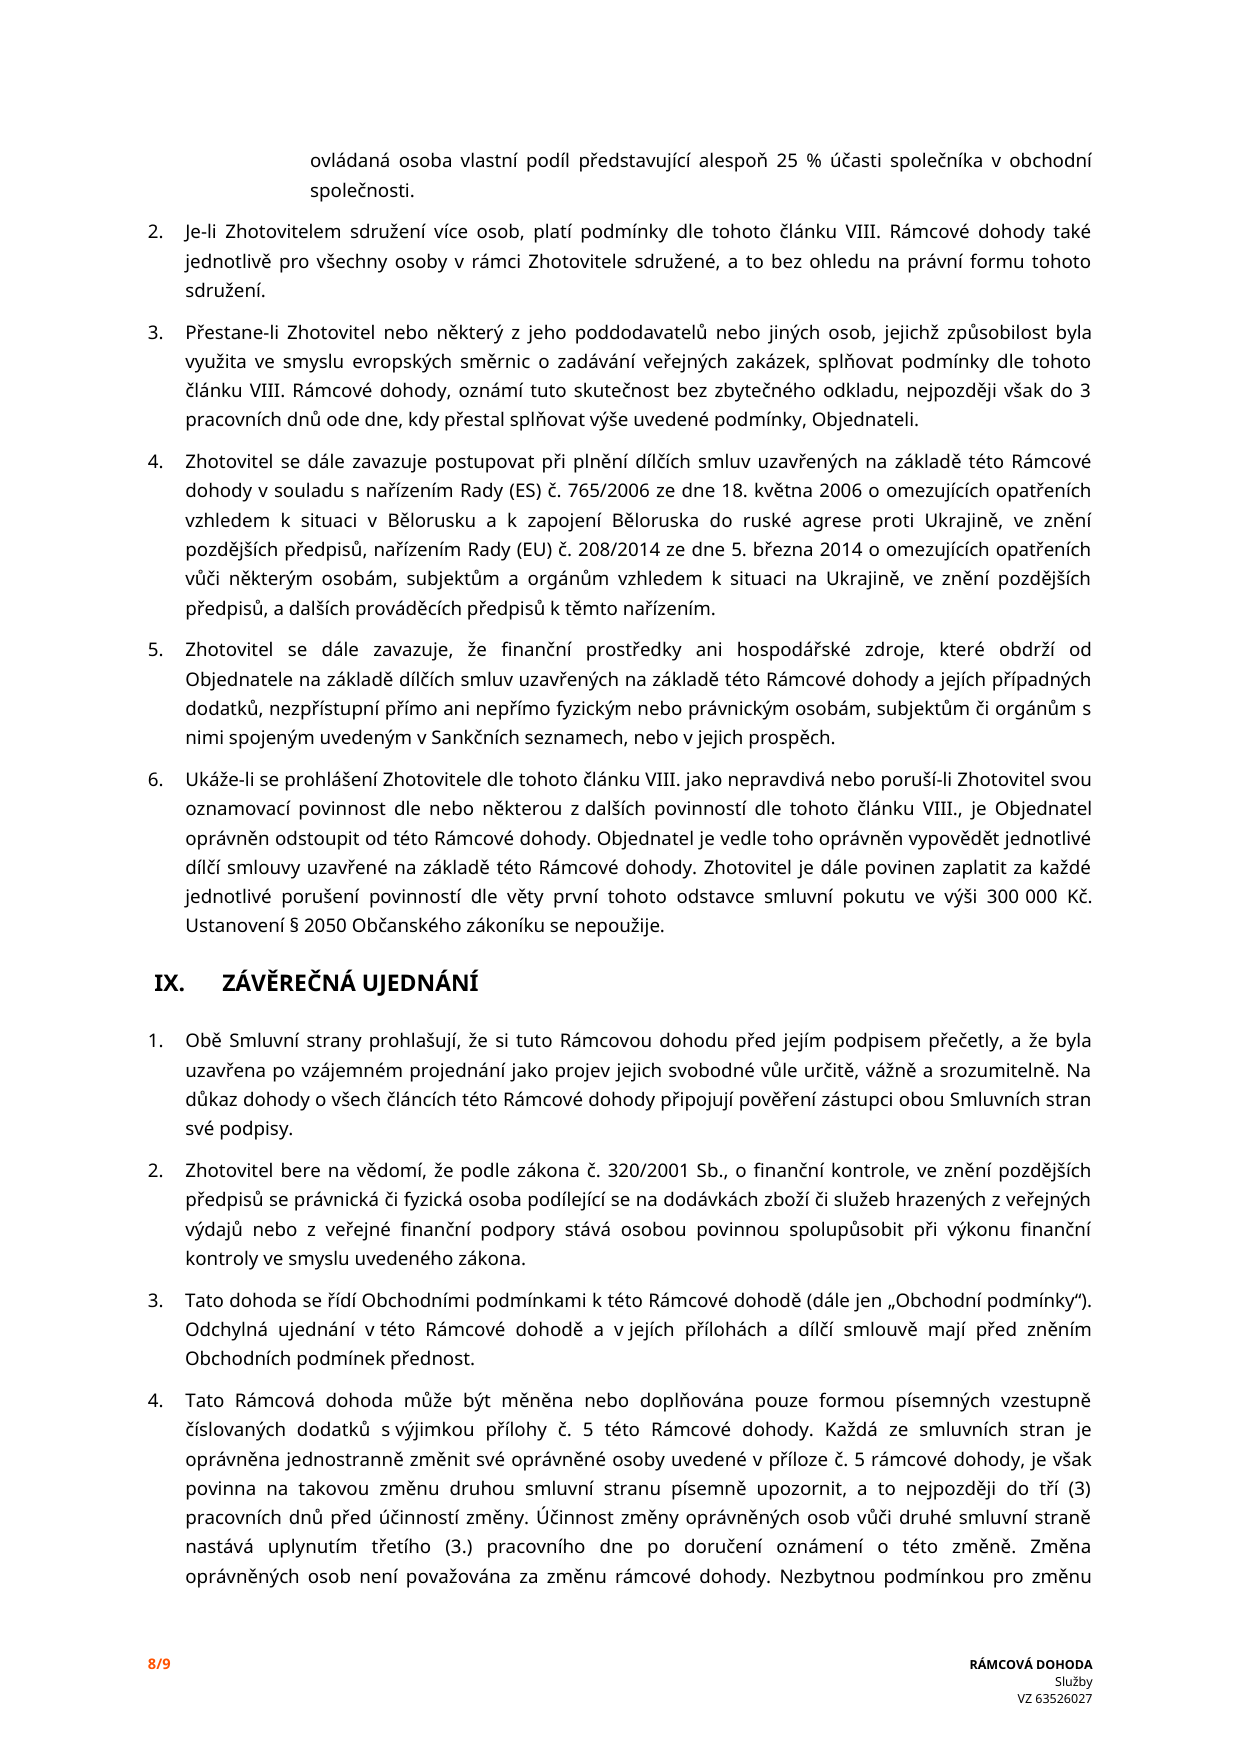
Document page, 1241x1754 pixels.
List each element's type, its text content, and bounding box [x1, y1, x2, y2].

list ZÁVĚREČNÁ UJEDNÁNÍ [185, 967, 1093, 998]
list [148, 1387, 1093, 1588]
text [266, 148, 1093, 202]
list Zhotovitel se dále zavazuje, že finanční prostředky ani hospodářské zdroje, které obdrží od Objednatele na základě dílčích smluv uzavřených na základě této Rámcové dohody a jejích případných dodatků, nezpřístupní přímo ani nepřímo fyzickým nebo právnickým osobám, subjektům či orgánům s nimi spojeným uvedeným v Sankčních seznamech, nebo v jejich prospěch. [148, 637, 1093, 750]
list Obě Smluvní strany prohlašují, že si tuto Rámcovou dohodu před jejím podpisem přečetly, a že byla uzavřena po vzájemném projednání jako projev jejich svobodné vůle určitě, vážně a srozumitelně. Na důkaz dohody o všech článcích této Rámcové dohody připojují pověření zástupci obou Smluvních stran své podpisy. [148, 1028, 1093, 1141]
list Zhotovitel se dále zavazuje postupovat při plnění dílčích smluv uzavřených na základě této Rámcové dohody v souladu s nařízením Rady (ES) č. 765/2006 ze dne 18. května 2006 o omezujících opatřeních vzhledem k situaci v Bělorusku a k zapojení Běloruska do ruské agrese proti Ukrajině, ve znění pozdějších předpisů, nařízením Rady (EU) č. 208/2014 ze dne 5. března 2014 o omezujících opatřeních vůči některým osobám, subjektům a orgánům vzhledem k situaci na Ukrajině, ve znění pozdějších předpisů, a dalších prováděcích předpisů k těmto nařízením. [148, 448, 1093, 620]
list Je-li Zhotovitelem sdružení více osob, platí podmínky dle tohoto článku VIII. Rámcové dohody také jednotlivě pro všechny osoby v rámci Zhotovitele sdružené, a to bez ohledu na právní formu tohoto sdružení. [148, 219, 1093, 303]
list Přestane-li Zhotovitel nebo některý z jeho poddodavatelů nebo jiných osob, jejichž způsobilost byla využita ve smyslu evropských směrnic o zadávání veřejných zakázek, splňovat podmínky dle tohoto článku VIII. Rámcové dohody, oznámí tuto skutečnost bez zbytečného odkladu, nejpozději však do 3 pracovních dnů ode dne, kdy přestal splňovat výše uvedené podmínky, Objednateli. [148, 319, 1093, 432]
list Ukáže-li se prohlášení Zhotovitele dle tohoto článku VIII. jako nepravdivá nebo poruší-li Zhotovitel svou oznamovací povinnost dle nebo některou z dalších povinností dle tohoto článku VIII., je Objednatel oprávněn odstoupit od této Rámcové dohody. Objednatel je vedle toho oprávněn vypovědět jednotlivé dílčí smlouvy uzavřené na základě této Rámcové dohody. Zhotovitel je dále povinen zaplatit za každé jednotlivé porušení povinností dle věty první tohoto odstavce smluvní pokutu ve výši 300 000 Kč. Ustanovení § 2050 Občanského zákoníku se nepoužije. [148, 766, 1093, 938]
list Tato dohoda se řídí Obchodními podmínkami k této Rámcové dohodě (dále jen „Obchodní podmínky“). Odchylná ujednání v této Rámcové dohodě a v jejích přílohách a dílčí smlouvě mají před zněním Obchodních podmínek přednost. [148, 1287, 1093, 1371]
list Zhotovitel bere na vědomí, že podle zákona č. 320/2001 Sb., o finanční kontrole, ve znění pozdějších předpisů se právnická či fyzická osoba podílející se na dodávkách zboží či služeb hrazených z veřejných výdajů nebo z veřejné finanční podpory stává osobou povinnou spolupůsobit při výkonu finanční kontroly ve smyslu uvedeného zákona. [148, 1157, 1093, 1271]
